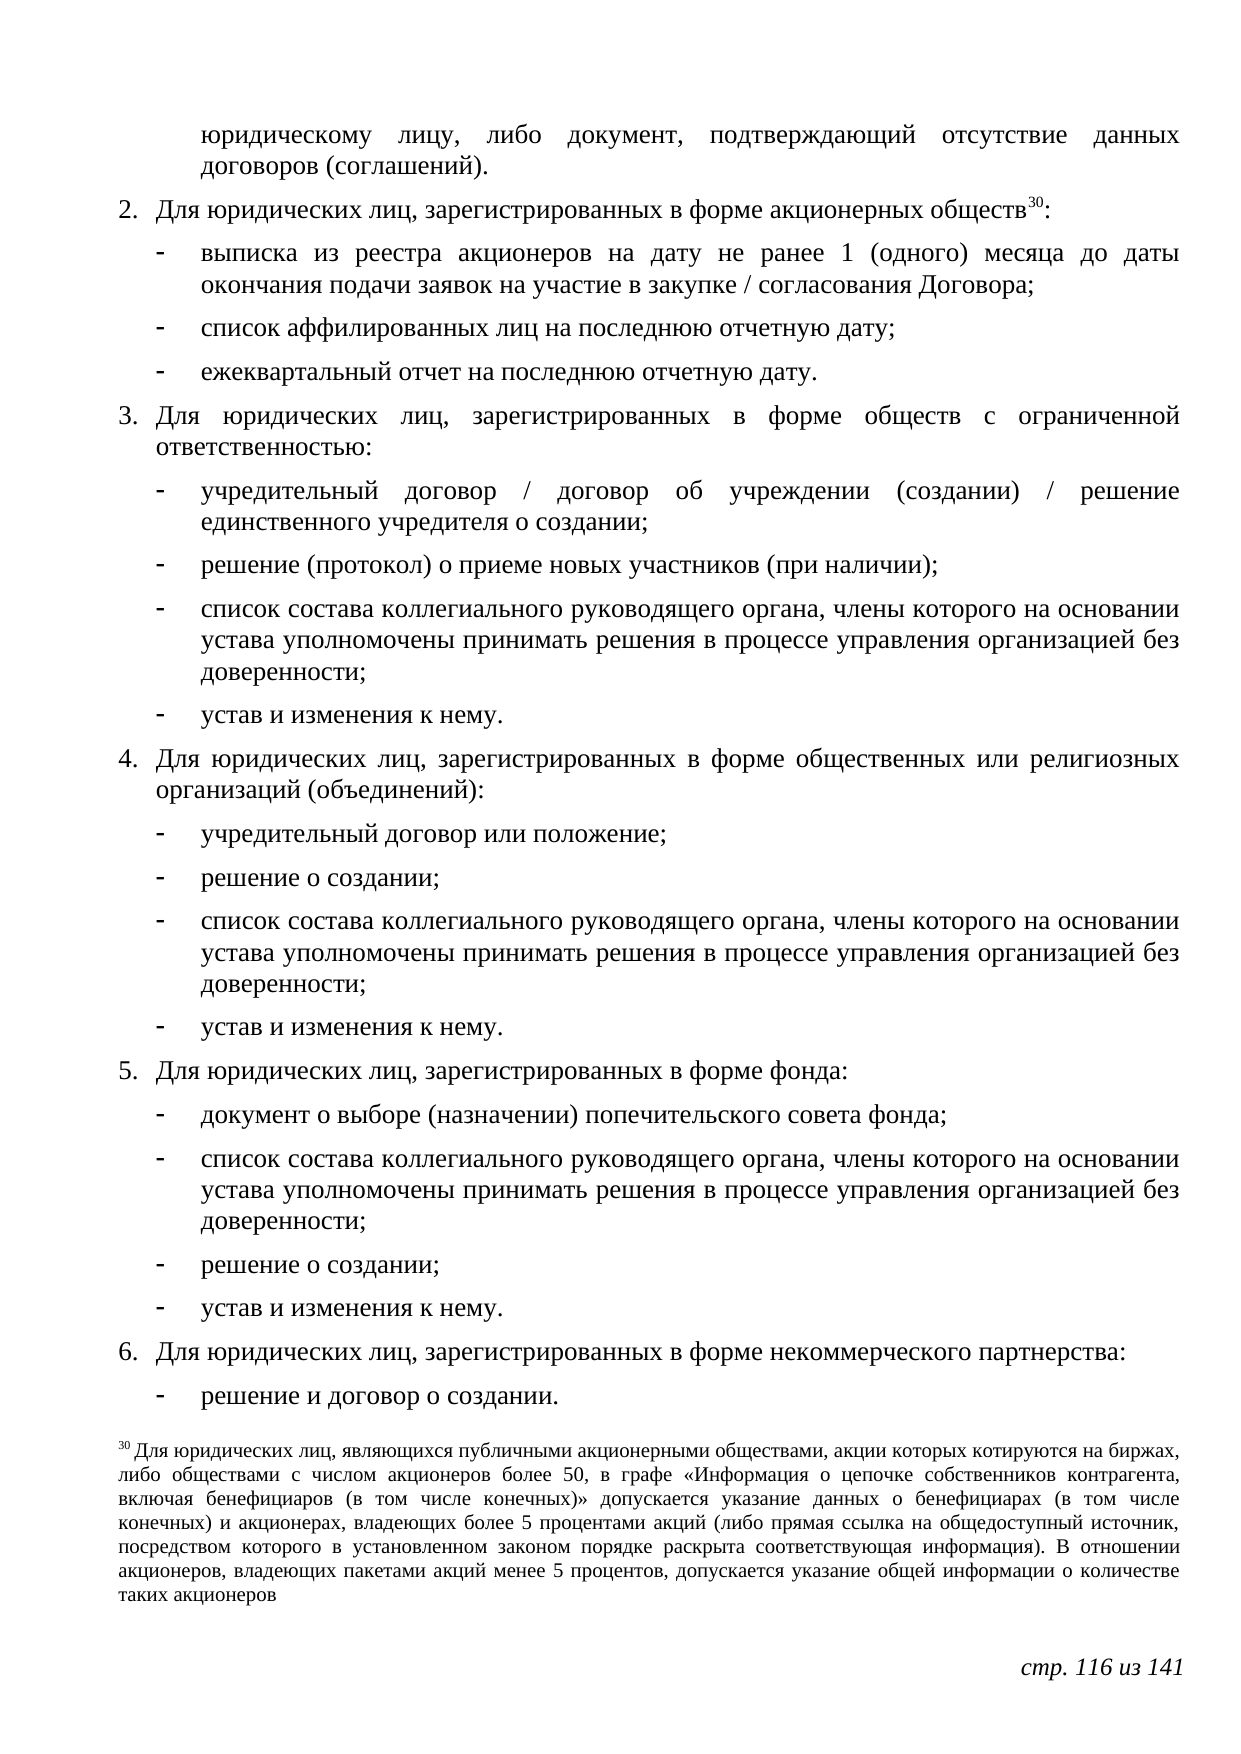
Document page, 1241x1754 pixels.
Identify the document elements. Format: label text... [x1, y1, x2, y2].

list список состава коллегиального руководящего органа, члены которого на основании устава уполномочены принимать решения в процессе управления организацией без доверенности; [156, 904, 1181, 998]
list список состава коллегиального руководящего органа, члены которого на основании устава уполномочены принимать решения в процессе управления организацией без доверенности; [156, 592, 1181, 686]
list устав и изменения к нему. [156, 698, 1181, 730]
list Для юридических лиц, зарегистрированных в форме обществ с ограниченной ответственностью: [118, 399, 1181, 461]
list решение и договор о создании. [156, 1379, 1181, 1410]
list выписка из реестра акционеров на дату не ранее 1 (одного) месяца до даты окончания подачи заявок на участие в закупке / согласования Договора; [156, 237, 1181, 299]
list устав и изменения к нему. [156, 1011, 1181, 1042]
list Для юридических лиц, зарегистрированных в форме фонда: [118, 1054, 1181, 1085]
list решение о создании; [156, 1248, 1181, 1279]
list Для юридических лиц, зарегистрированных в форме общественных или религиозных организаций (объединений): [118, 742, 1181, 804]
list Для юридических лиц, зарегистрированных в форме некоммерческого партнерства: [118, 1335, 1181, 1366]
list учредительный договор или положение; [156, 817, 1181, 848]
list документ о выборе (назначении) попечительского совета фонда; [156, 1098, 1181, 1129]
list Для юридических лиц, зарегистрированных в форме акционерных обществ: [118, 193, 1181, 224]
list решение (протокол) о приеме новых участников (при наличии); [156, 549, 1181, 580]
list список состава коллегиального руководящего органа, члены которого на основании устава уполномочены принимать решения в процессе управления организацией без доверенности; [156, 1142, 1181, 1235]
list учредительный договор / договор об учреждении (создании) / решение единственного учредителя о создании; [156, 474, 1181, 536]
list ежеквартальный отчет на последнюю отчетную дату. [156, 355, 1181, 386]
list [156, 118, 1181, 180]
list устав и изменения к нему. [156, 1291, 1181, 1323]
list список аффилированных лиц на последнюю отчетную дату; [156, 311, 1181, 343]
list решение о создании; [156, 861, 1181, 892]
